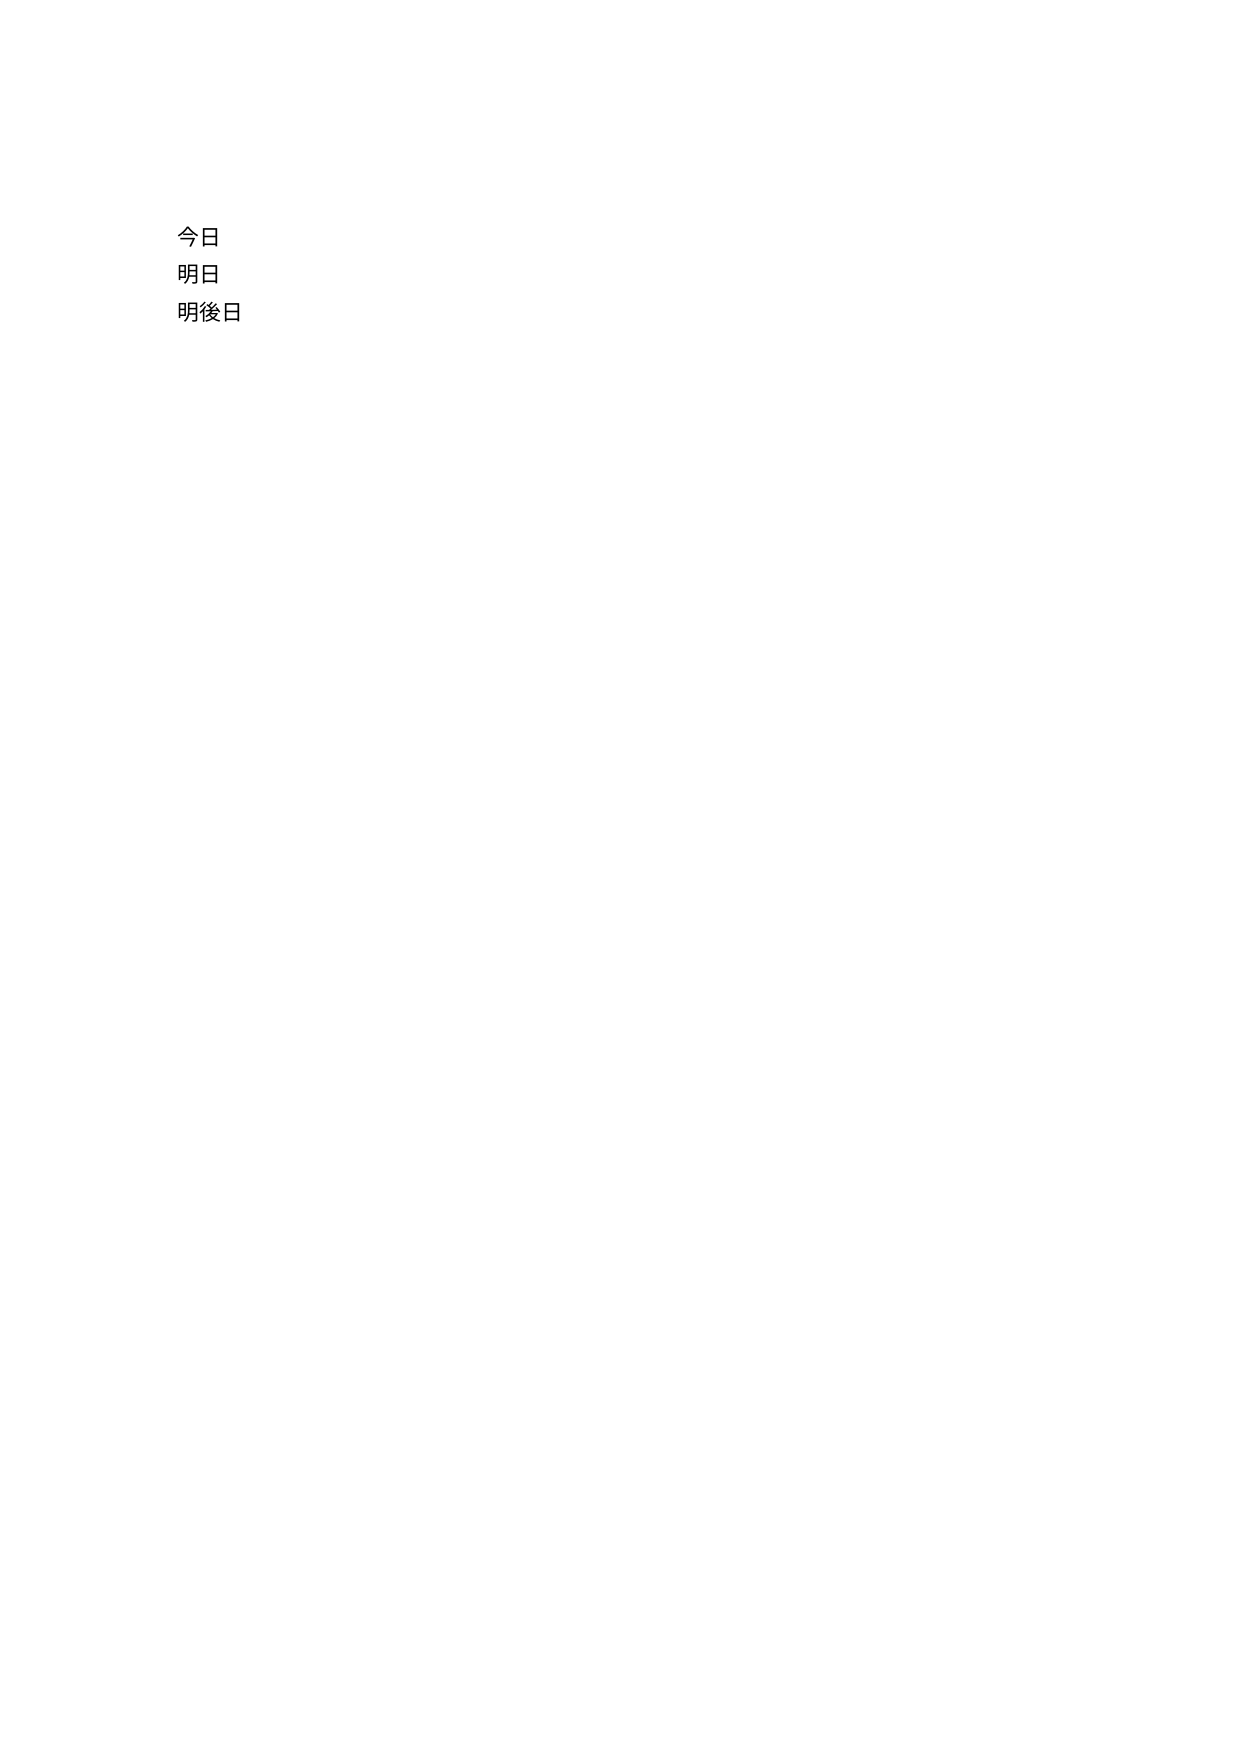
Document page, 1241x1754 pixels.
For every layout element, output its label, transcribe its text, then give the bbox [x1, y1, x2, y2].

text 明日 [177, 254, 1063, 292]
text 明後日 [177, 292, 1063, 329]
text 今日 [177, 217, 1063, 254]
